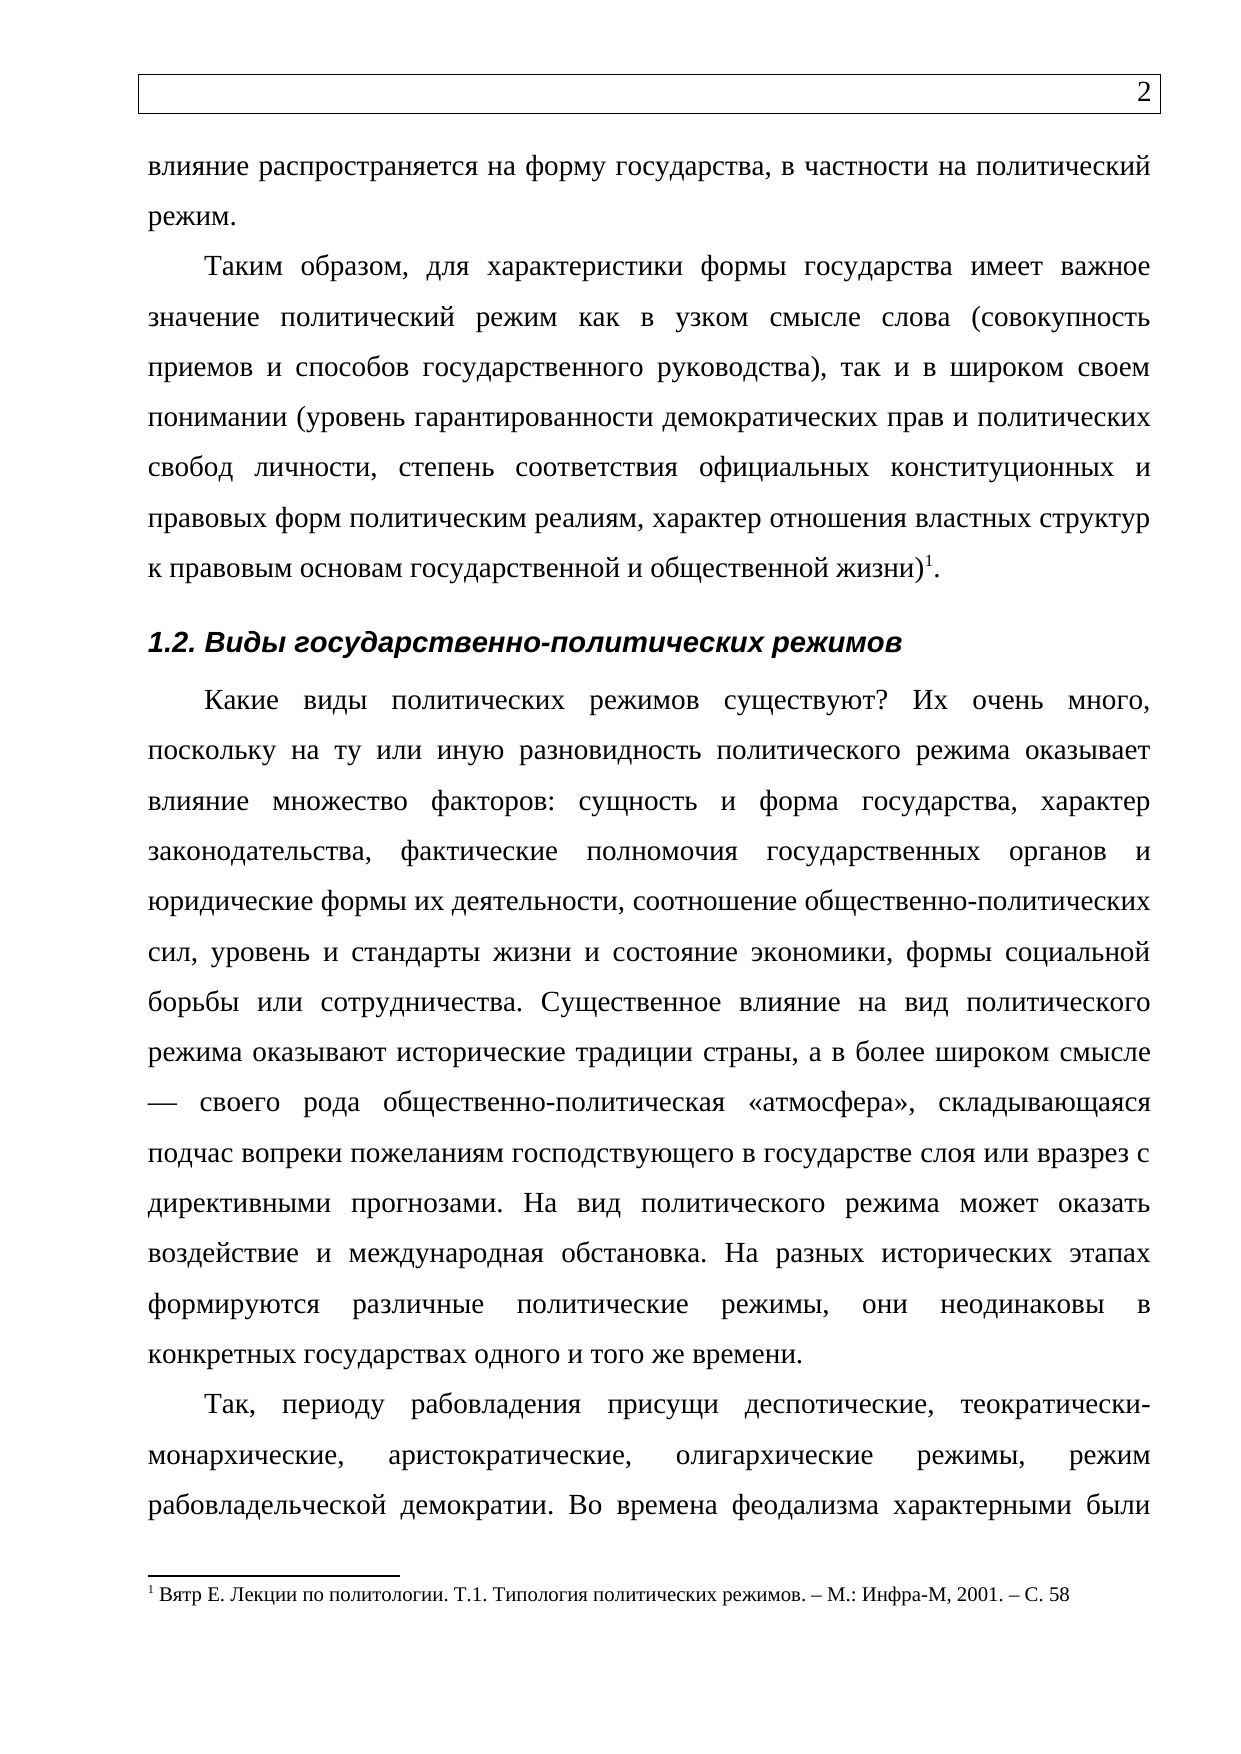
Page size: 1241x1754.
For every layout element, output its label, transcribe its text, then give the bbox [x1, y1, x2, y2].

text Какие виды политических режимов существуют? Их очень много, поскольку на ту или иную разновидность политического режима оказывает влияние множество факторов: сущность и форма государства, характер законодательства, фактические полномочия государственных органов и юридические формы их деятельности, соотношение общественно-политических сил, уровень и стандарты жизни и состояние экономики, формы социальной борьбы или сотрудничества. Существенное влияние на вид политического режима оказывают исторические традиции страны, а в более широком смысле — своего рода общественно-политическая «атмосфера», складывающаяся подчас вопреки пожеланиям господствующего в государстве слоя или вразрез с директивными прогнозами. На вид политического режима может оказать воздействие и международная обстановка. На разных исторических этапах формируются различные политические режимы, они неодинаковы в конкретных государствах одного и того же времени. [148, 682, 1152, 1370]
subtitle 1.2. Виды государственно-политических режимов [148, 626, 1152, 659]
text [148, 1386, 1152, 1521]
text Таким образом, для характеристики формы государства имеет важное значение политический режим как в узком смысле слова (совокупность приемов и способов государственного руководства), так и в широком своем понимании (уровень гарантированности демократических прав и политических свобод личности, степень соответствия официальных конституционных и правовых форм политическим реалиям, характер отношения властных структур к правовым основам государственной и общественной жизни). [148, 248, 1152, 584]
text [148, 148, 1152, 232]
